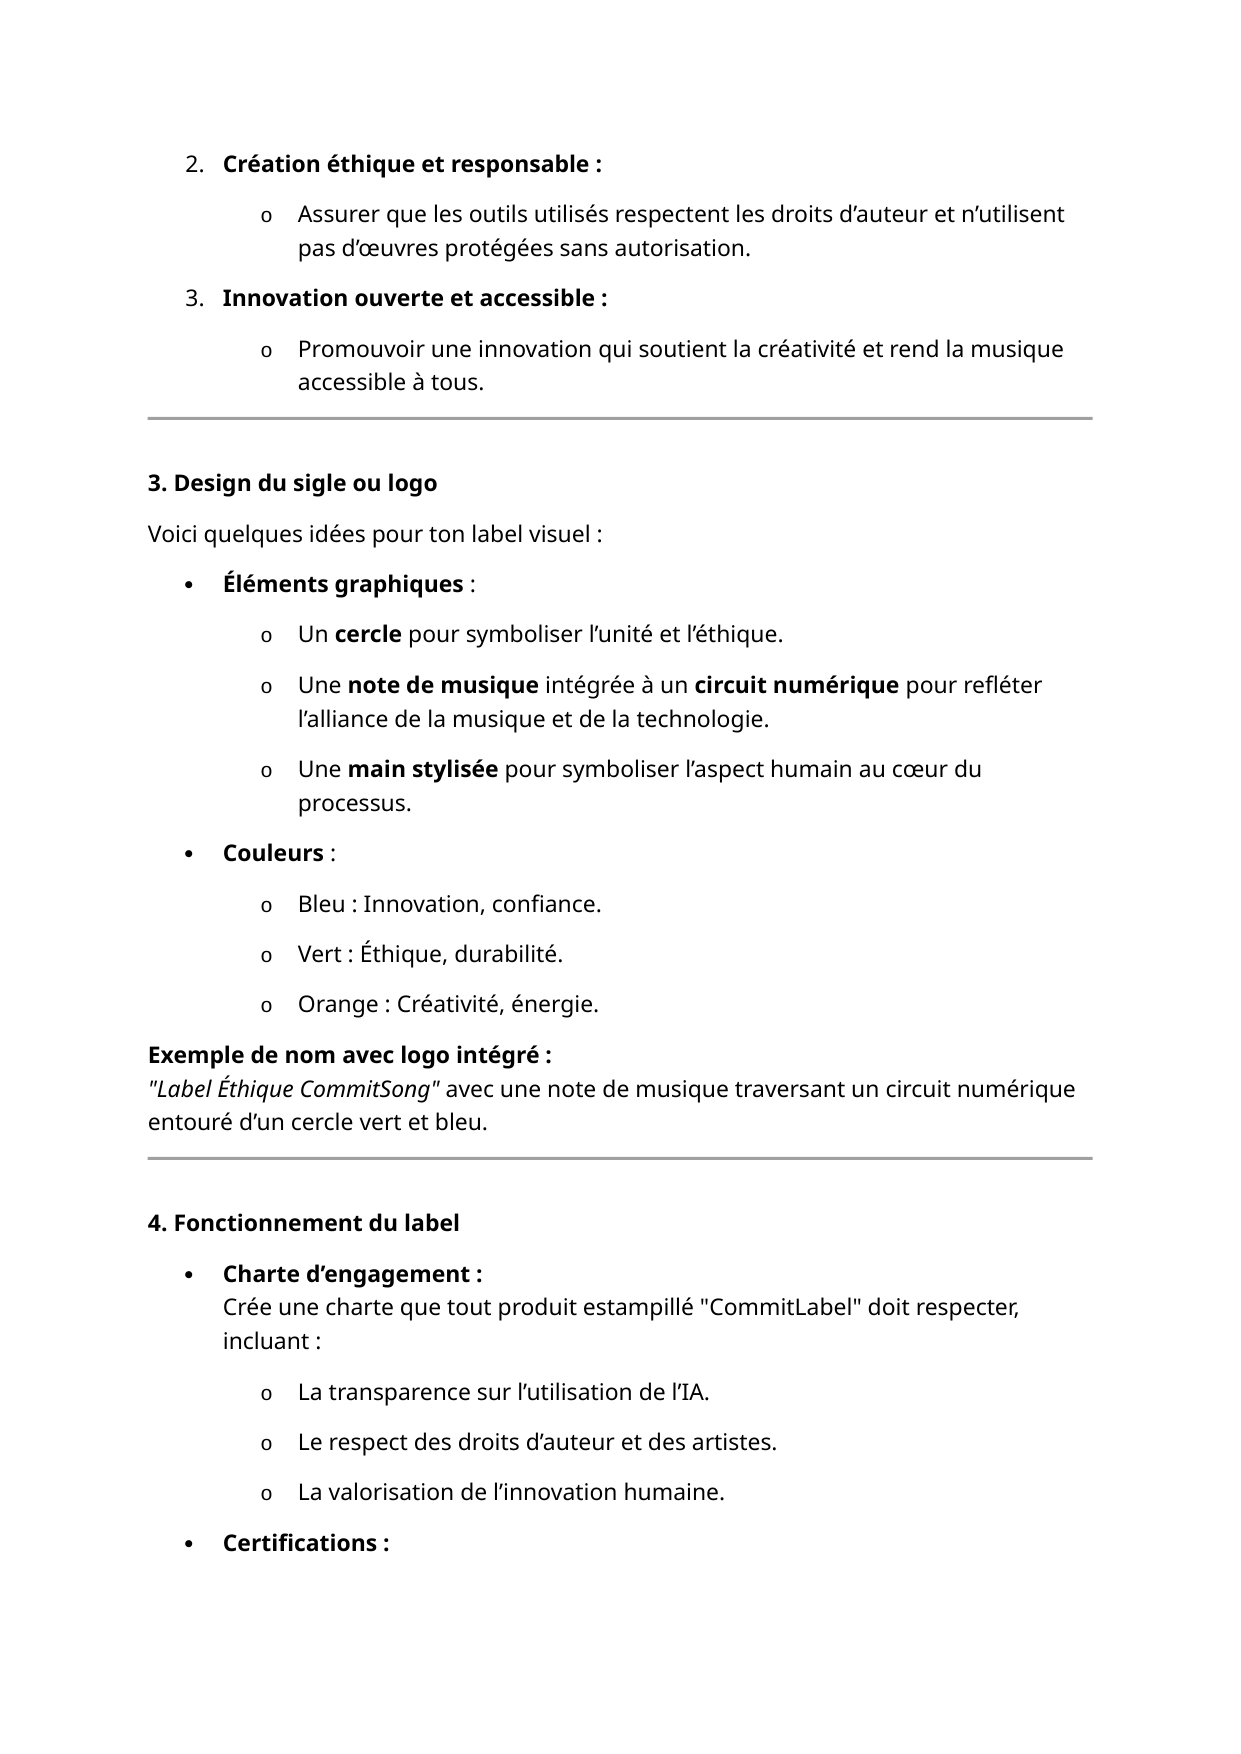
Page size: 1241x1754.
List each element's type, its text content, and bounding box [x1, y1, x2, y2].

text 4. Fonctionnement du label [148, 1207, 1093, 1238]
text Exemple de nom avec logo intégré : "Label Éthique CommitSong" avec une note de musique traversant un circuit numérique entouré d’un cercle vert et bleu. [148, 1039, 1093, 1138]
list Charte d’engagement : Crée une charte que tout produit estampillé "CommitLabel" doit respecter, incluant : [185, 1258, 1093, 1356]
text 3. Design du sigle ou logo [148, 467, 1093, 498]
list Création éthique et responsable : [185, 148, 1093, 179]
text Voici quelques idées pour ton label visuel : [148, 518, 1093, 549]
list Couleurs : [185, 837, 1093, 868]
list Une main stylisée pour symboliser l’aspect humain au cœur du processus. [260, 753, 1093, 818]
list Vert : Éthique, durabilité. [260, 938, 1093, 969]
list Orange : Créativité, énergie. [260, 988, 1093, 1020]
list Certifications : [185, 1527, 1093, 1558]
list Le respect des droits d’auteur et des artistes. [260, 1426, 1093, 1457]
list Innovation ouverte et accessible : [185, 282, 1093, 313]
list Assurer que les outils utilisés respectent les droits d’auteur et n’utilisent pas d’œuvres protégées sans autorisation. [260, 198, 1093, 263]
list Promouvoir une innovation qui soutient la créativité et rend la musique accessible à tous. [260, 333, 1093, 398]
list Bleu : Innovation, confiance. [260, 888, 1093, 919]
list Une note de musique intégrée à un circuit numérique pour refléter l’alliance de la musique et de la technologie. [260, 669, 1093, 734]
list La transparence sur l’utilisation de l’IA. [260, 1376, 1093, 1407]
list Un cercle pour symboliser l’unité et l’éthique. [260, 618, 1093, 650]
list Éléments graphiques : [185, 568, 1093, 599]
list La valorisation de l’innovation humaine. [260, 1476, 1093, 1508]
